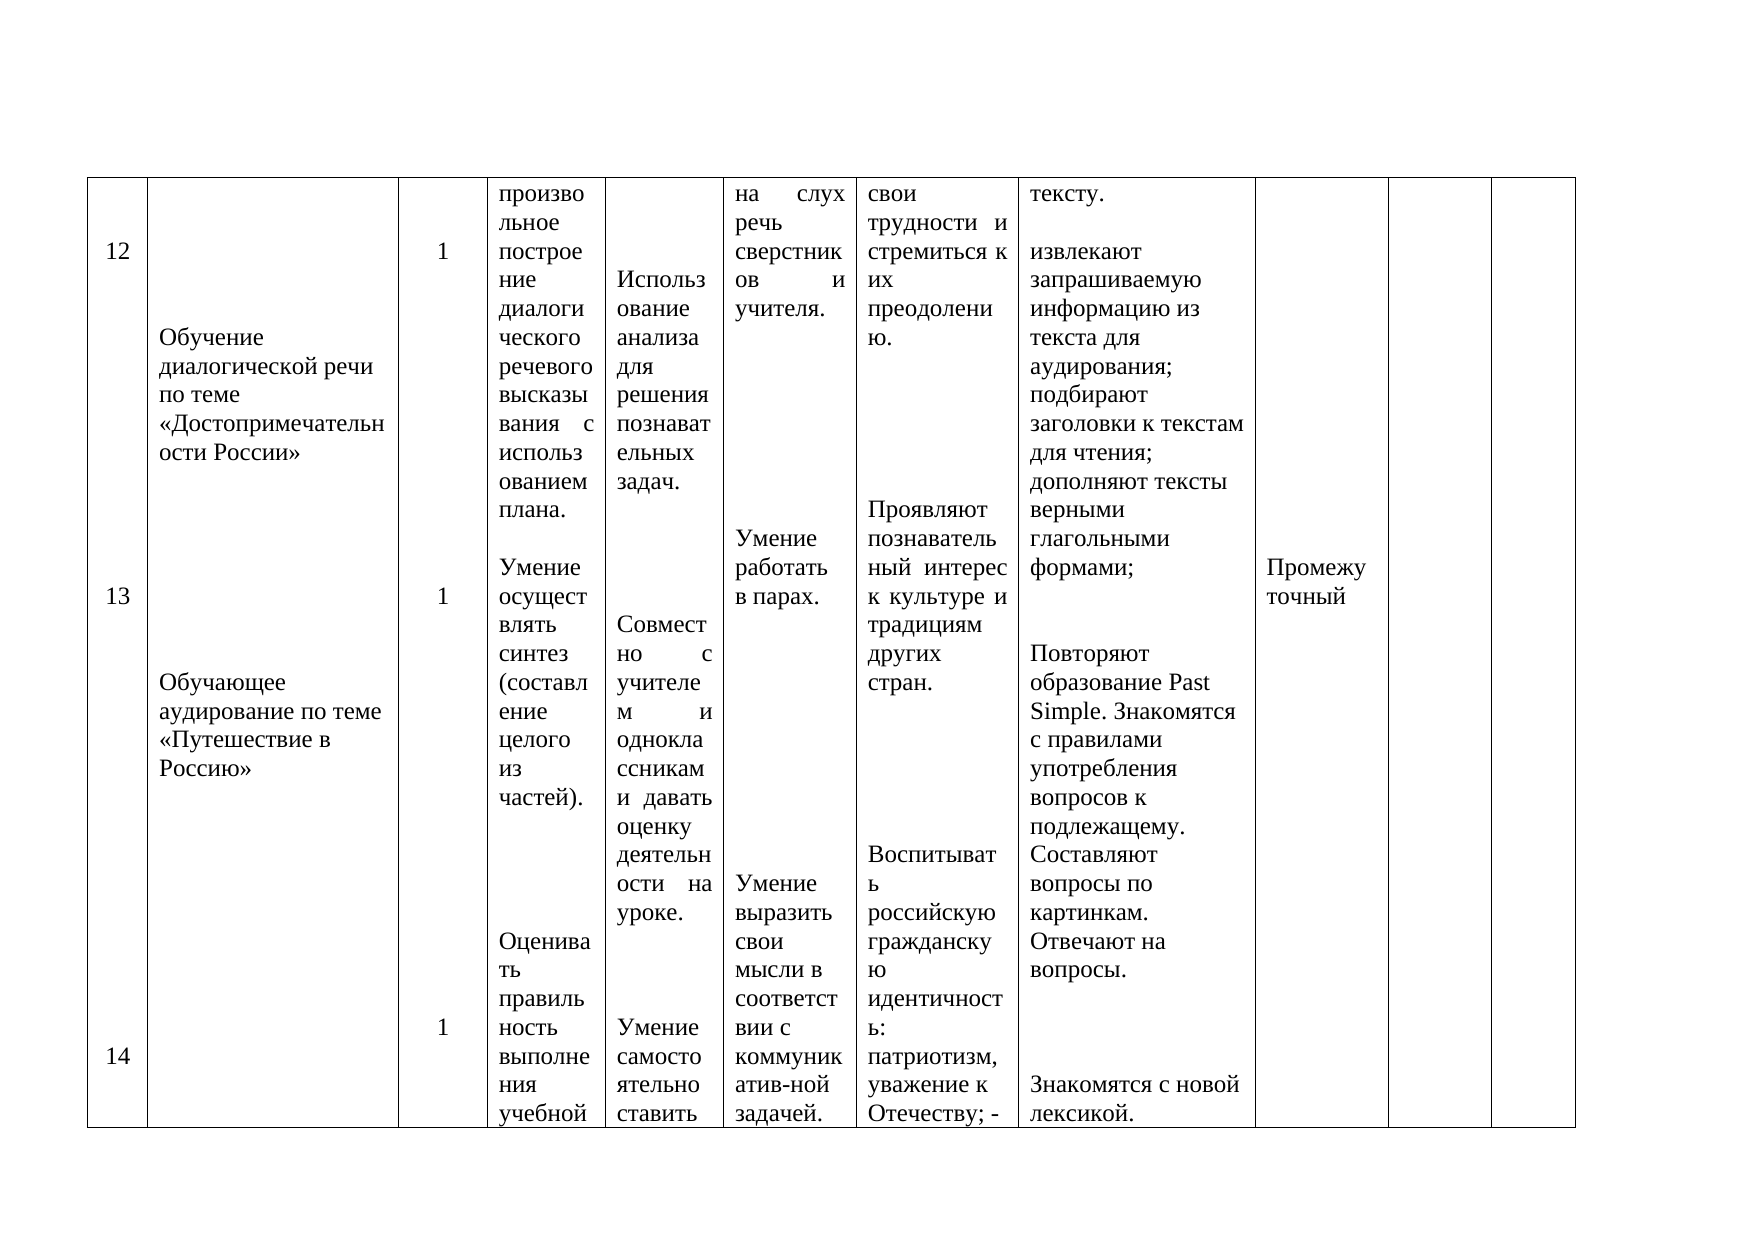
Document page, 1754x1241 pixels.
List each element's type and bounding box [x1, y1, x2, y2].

table_cell [148, 178, 398, 1127]
table_cell [1389, 178, 1491, 1127]
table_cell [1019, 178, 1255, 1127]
table_cell [1492, 178, 1575, 1127]
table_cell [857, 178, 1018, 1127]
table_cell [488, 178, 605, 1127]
table_cell [724, 178, 856, 1127]
table_cell [1256, 178, 1388, 1127]
table_cell [88, 178, 147, 1127]
table_cell [399, 178, 487, 1127]
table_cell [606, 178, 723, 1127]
